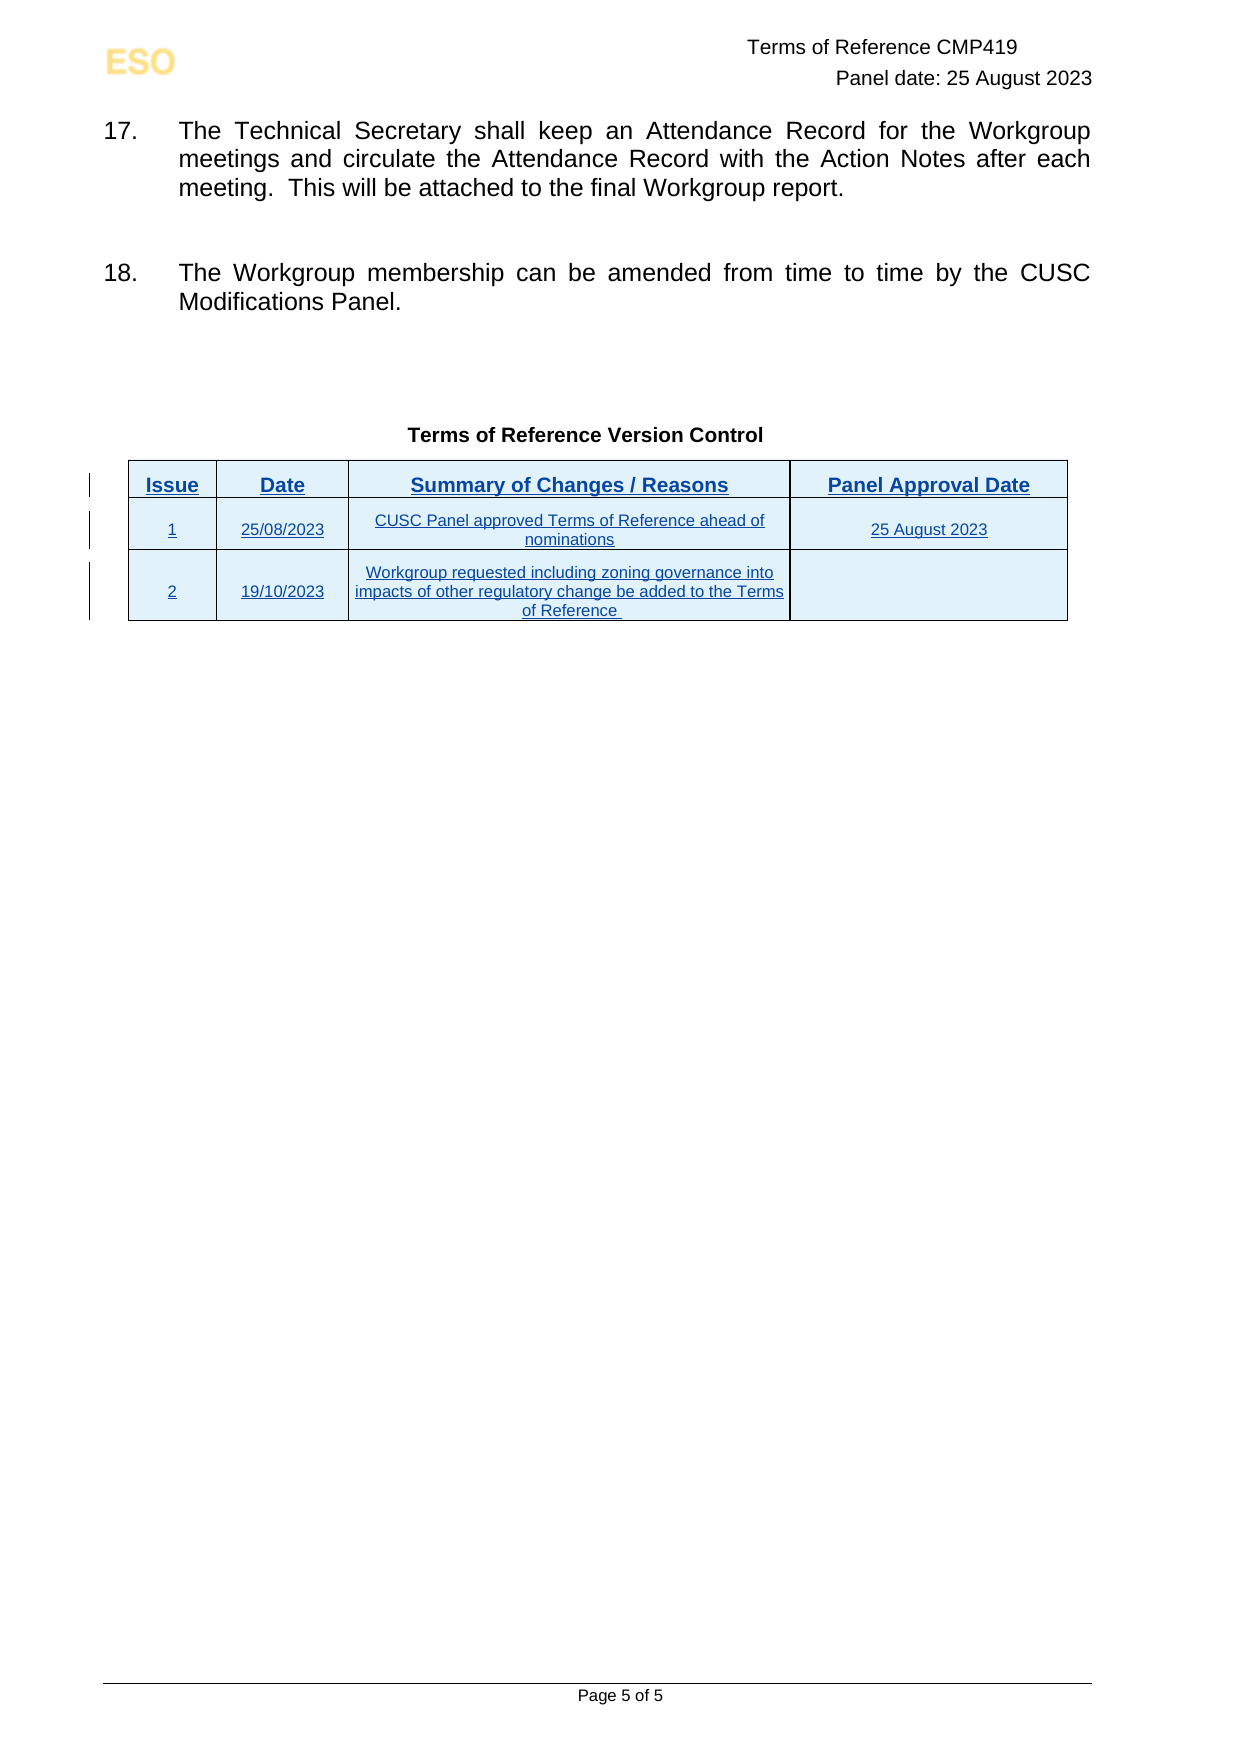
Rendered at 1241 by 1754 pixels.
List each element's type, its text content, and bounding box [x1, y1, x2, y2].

picture [103, 36, 181, 83]
list The Technical Secretary shall keep an Attendance Record for the Workgroup meetings and circulate the Attendance Record with the Action Notes after each meeting. This will be attached to the final Workgroup report. [103, 116, 1092, 202]
list The Workgroup membership can be amended from time to time by the CUSC Modifications Panel. [103, 258, 1092, 316]
